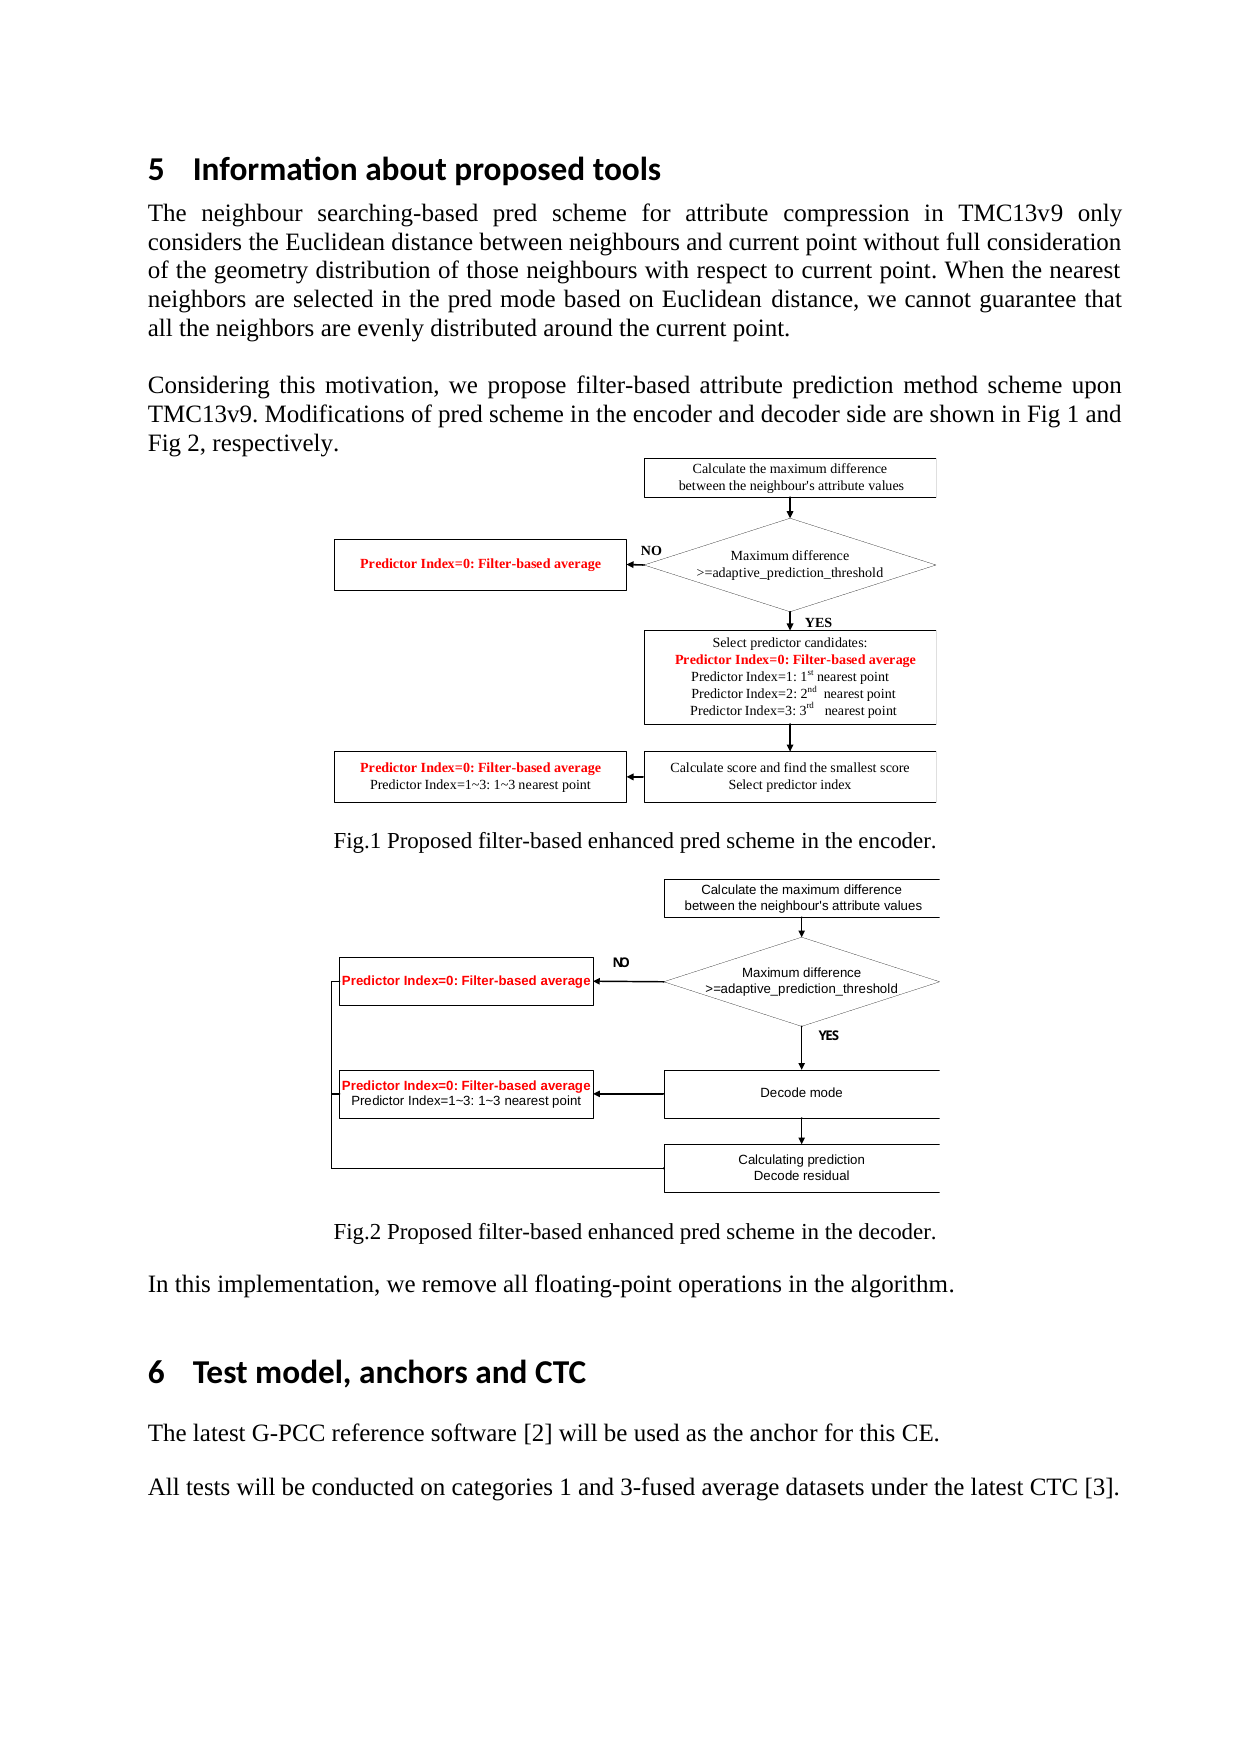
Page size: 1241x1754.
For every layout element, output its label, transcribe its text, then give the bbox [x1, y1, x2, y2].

text The neighbour searching-based pred scheme for attribute compression in TMC13v9 only considers the Euclidean distance between neighbours and current point without full consideration of the geometry distribution of those neighbours with respect to current point. When the nearest neighbors are selected in the pred mode based on Euclidean distance, we cannot guarantee that all the neighbors are evenly distributed around the current point. [148, 198, 1122, 342]
text In this implementation, we remove all floating-point operations in the algorithm. [148, 1269, 1122, 1298]
text Fig.2 Proposed filter-based enhanced pred scheme in the decoder. [148, 1218, 1122, 1244]
text Considering this motivation, we propose filter-based attribute prediction method scheme upon TMC13v9. Modifications of pred scheme in the encoder and decoder side are shown in Fig 1 and Fig 2, respectively. [148, 370, 1122, 457]
list Test model, anchors and CTC [148, 1351, 1122, 1391]
list Information about proposed tools [148, 148, 1122, 188]
text Fig.1 Proposed filter-based enhanced pred scheme in the encoder. [148, 828, 1122, 854]
text All tests will be conducted on categories 1 and 3-fused average datasets under the latest CTC [3]. [148, 1472, 1122, 1501]
text The latest G-PCC reference software [2] will be used as the anchor for this CE. [148, 1418, 1122, 1447]
